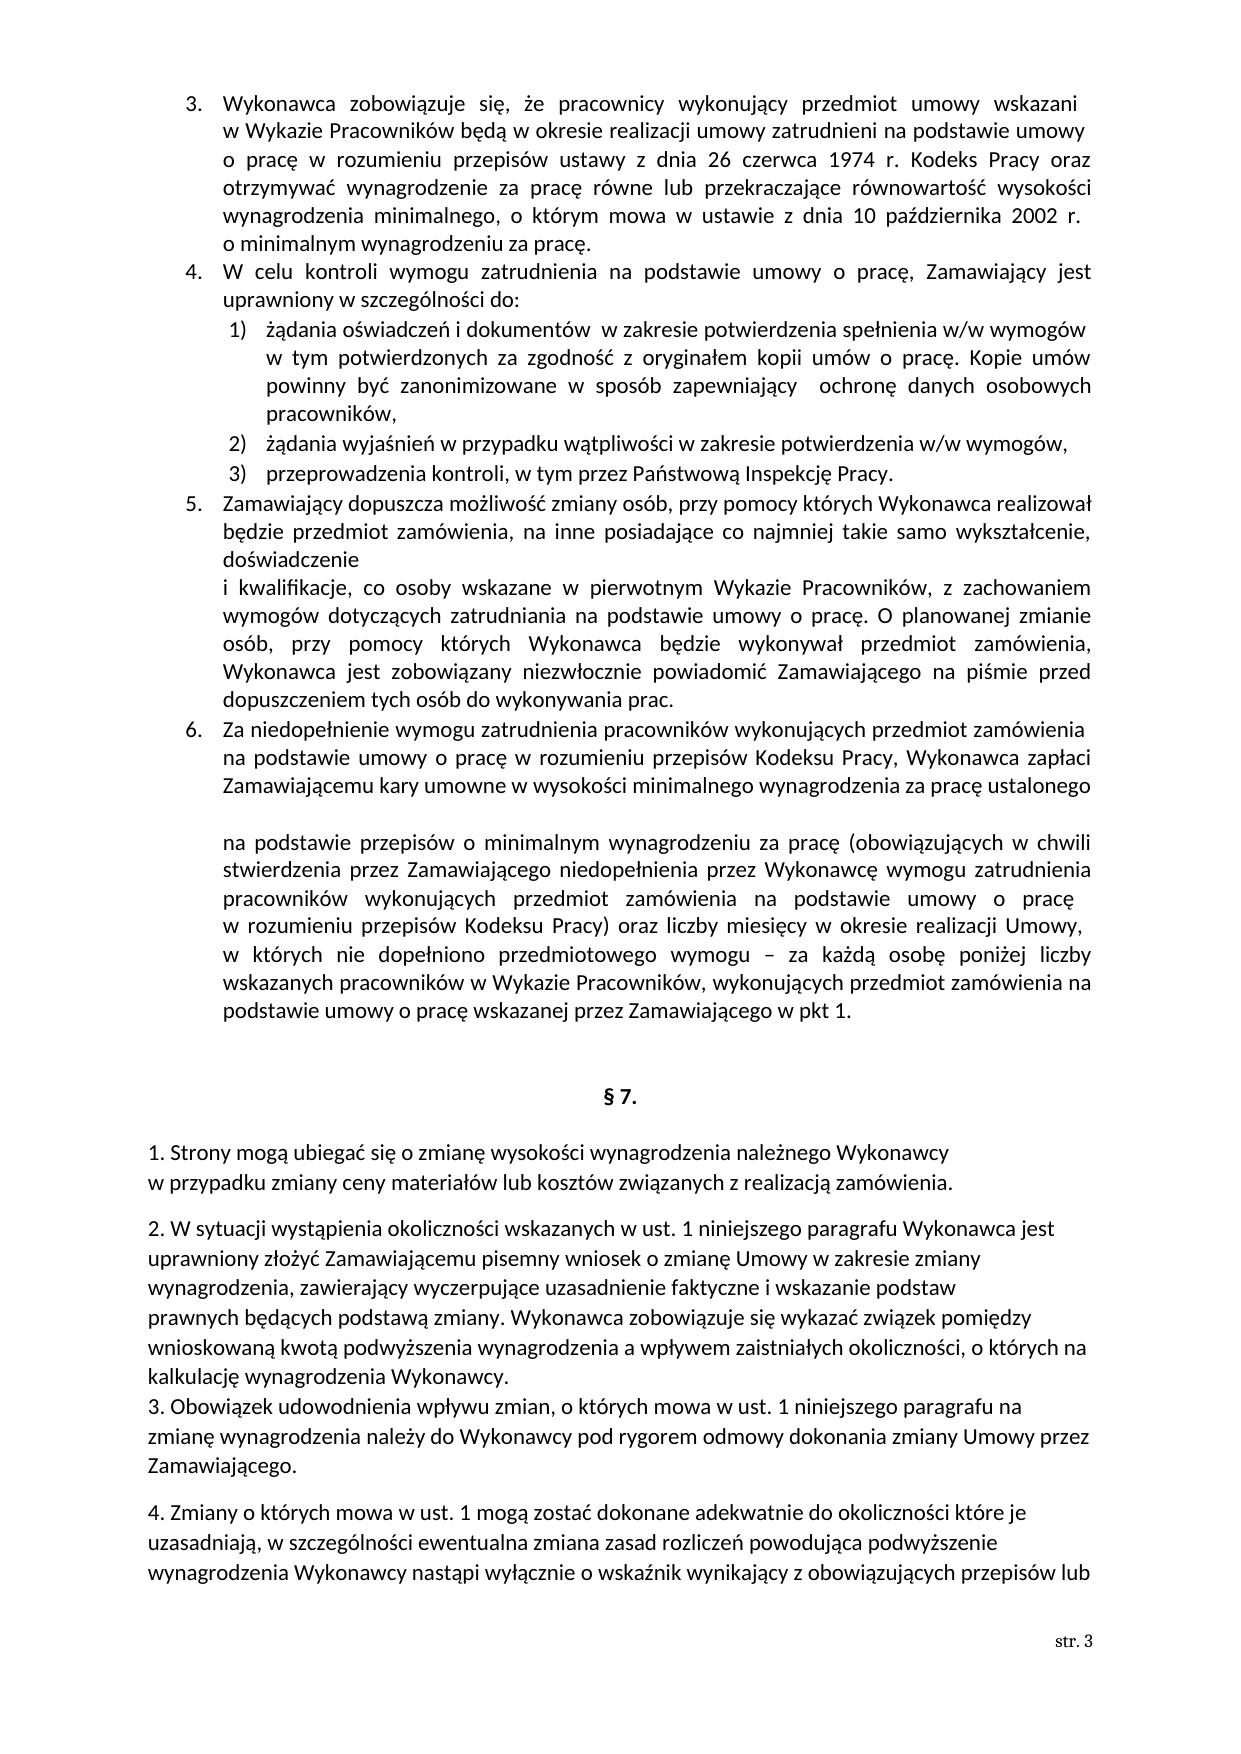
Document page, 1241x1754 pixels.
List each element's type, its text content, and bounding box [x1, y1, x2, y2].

list Za niedopełnienie wymogu zatrudnienia pracowników wykonujących przedmiot zamówienia na podstawie umowy o pracę w rozumieniu przepisów Kodeksu Pracy, Wykonawca zapłaci Zamawiającemu kary umowne w wysokości minimalnego wynagrodzenia za pracę ustalonego na podstawie przepisów o minimalnym wynagrodzeniu za pracę (obowiązujących w chwili stwierdzenia przez Zamawiającego niedopełnienia przez Wykonawcę wymogu zatrudnienia pracowników wykonujących przedmiot zamówienia na podstawie umowy o pracę w rozumieniu przepisów Kodeksu Pracy) oraz liczby miesięcy w okresie realizacji Umowy, w których nie dopełniono przedmiotowego wymogu – za każdą osobę poniżej liczby wskazanych pracowników w Wykazie Pracowników, wykonujących przedmiot zamówienia na podstawie umowy o pracę wskazanej przez Zamawiającego w pkt 1. [185, 716, 1093, 1024]
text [148, 1498, 1093, 1586]
text § 7. [148, 1082, 1093, 1110]
list przeprowadzenia kontroli, w tym przez Państwową Inspekcję Pracy. [228, 459, 1093, 487]
list Wykonawca zobowiązuje się, że pracownicy wykonujący przedmiot umowy wskazani w Wykazie Pracowników będą w okresie realizacji umowy zatrudnieni na podstawie umowy o pracę w rozumieniu przepisów ustawy z dnia 26 czerwca 1974 r. Kodeks Pracy oraz otrzymywać wynagrodzenie za pracę równe lub przekraczające równowartość wysokości wynagrodzenia minimalnego, o którym mowa w ustawie z dnia 10 października 2002 r. o minimalnym wynagrodzeniu za pracę. [185, 89, 1093, 257]
text 1. Strony mogą ubiegać się o zmianę wysokości wynagrodzenia należnego Wykonawcy w przypadku zmiany ceny materiałów lub kosztów związanych z realizacją zamówienia. [148, 1138, 1093, 1196]
list Zamawiający dopuszcza możliwość zmiany osób, przy pomocy których Wykonawca realizował będzie przedmiot zamówienia, na inne posiadające co najmniej takie samo wykształcenie, doświadczenie i kwalifikacje, co osoby wskazane w pierwotnym Wykazie Pracowników, z zachowaniem wymogów dotyczących zatrudniania na podstawie umowy o pracę. O planowanej zmianie osób, przy pomocy których Wykonawca będzie wykonywał przedmiot zamówienia, Wykonawca jest zobowiązany niezwłocznie powiadomić Zamawiającego na piśmie przed dopuszczeniem tych osób do wykonywania prac. [185, 489, 1093, 713]
list W celu kontroli wymogu zatrudnienia na podstawie umowy o pracę, Zamawiający jest uprawniony w szczególności do: [185, 257, 1093, 313]
list żądania oświadczeń i dokumentów w zakresie potwierdzenia spełnienia w/w wymogów w tym potwierdzonych za zgodność z oryginałem kopii umów o pracę. Kopie umów powinny być zanonimizowane w sposób zapewniający ochronę danych osobowych pracowników, [228, 315, 1093, 427]
text 2. W sytuacji wystąpienia okoliczności wskazanych w ust. 1 niniejszego paragrafu Wykonawca jest uprawniony złożyć Zamawiającemu pisemny wniosek o zmianę Umowy w zakresie zmiany wynagrodzenia, zawierający wyczerpujące uzasadnienie faktyczne i wskazanie podstaw prawnych będących podstawą zmiany. Wykonawca zobowiązuje się wykazać związek pomiędzy wnioskowaną kwotą podwyższenia wynagrodzenia a wpływem zaistniałych okoliczności, o których na kalkulację wynagrodzenia Wykonawcy. 3. Obowiązek udowodnienia wpływu zmian, o których mowa w ust. 1 niniejszego paragrafu na zmianę wynagrodzenia należy do Wykonawcy pod rygorem odmowy dokonania zmiany Umowy przez Zamawiającego. [148, 1214, 1093, 1479]
list żądania wyjaśnień w przypadku wątpliwości w zakresie potwierdzenia w/w wymogów, [228, 429, 1093, 457]
